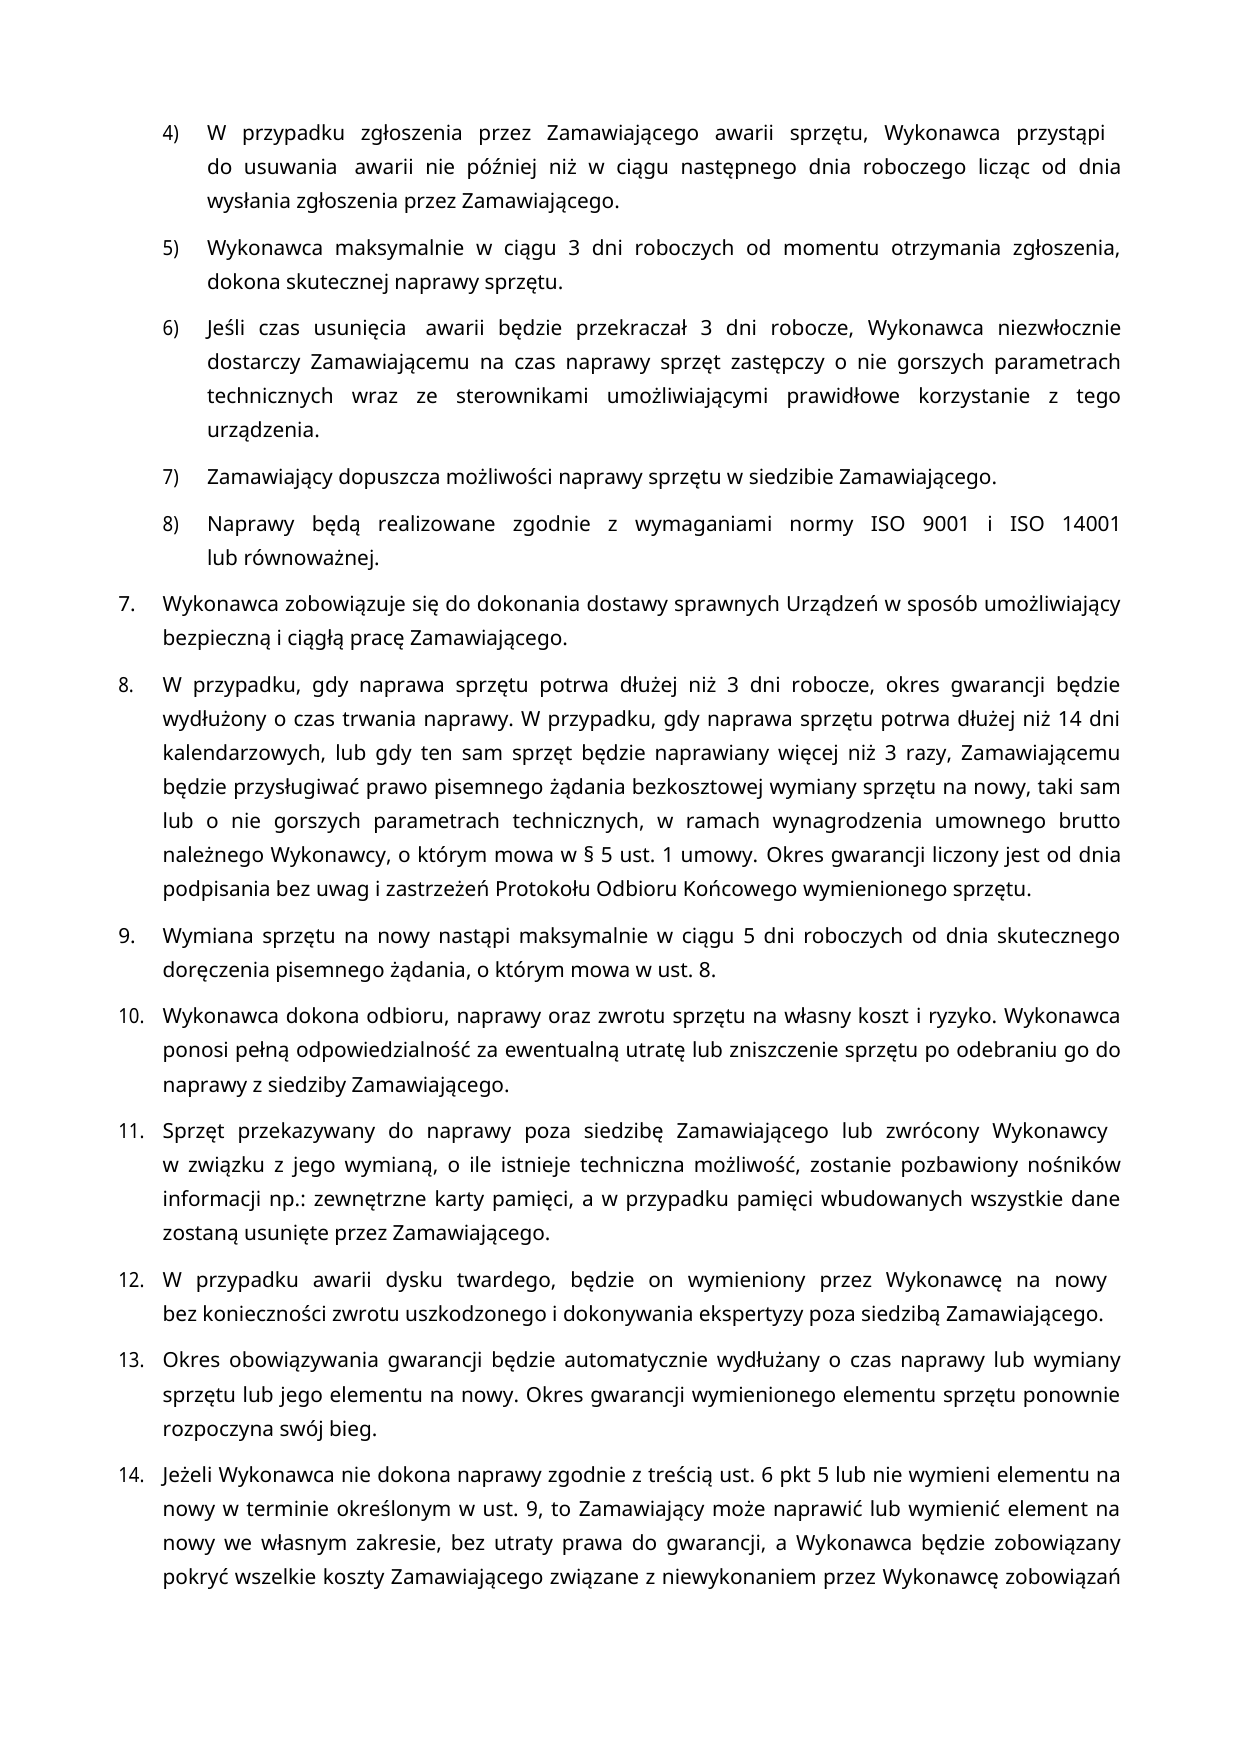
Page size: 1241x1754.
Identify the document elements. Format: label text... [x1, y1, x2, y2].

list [118, 1460, 1122, 1591]
list W przypadku, gdy naprawa sprzętu potrwa dłużej niż 3 dni robocze, okres gwarancji będzie wydłużony o czas trwania naprawy. W przypadku, gdy naprawa sprzętu potrwa dłużej niż 14 dni kalendarzowych, lub gdy ten sam sprzęt będzie naprawiany więcej niż 3 razy, Zamawiającemu będzie przysługiwać prawo pisemnego żądania bezkosztowej wymiany sprzętu na nowy, taki sam lub o nie gorszych parametrach technicznych, w ramach wynagrodzenia umownego brutto należnego Wykonawcy, o którym mowa w § 5 ust. 1 umowy. Okres gwarancji liczony jest od dnia podpisania bez uwag i zastrzeżeń Protokołu Odbioru Końcowego wymienionego sprzętu. [118, 670, 1122, 903]
list Naprawy będą realizowane zgodnie z wymaganiami normy ISO 9001 i ISO 14001 lub równoważnej. [162, 509, 1122, 571]
list W przypadku awarii dysku twardego, będzie on wymieniony przez Wykonawcę na nowy bez konieczności zwrotu uszkodzonego i dokonywania ekspertyzy poza siedzibą Zamawiającego. [118, 1265, 1122, 1327]
list Sprzęt przekazywany do naprawy poza siedzibę Zamawiającego lub zwrócony Wykonawcy w związku z jego wymianą, o ile istnieje techniczna możliwość, zostanie pozbawiony nośników informacji np.: zewnętrzne karty pamięci, a w przypadku pamięci wbudowanych wszystkie dane zostaną usunięte przez Zamawiającego. [118, 1116, 1122, 1247]
list Wymiana sprzętu na nowy nastąpi maksymalnie w ciągu 5 dni roboczych od dnia skutecznego doręczenia pisemnego żądania, o którym mowa w ust. 8. [118, 921, 1122, 983]
list Wykonawca zobowiązuje się do dokonania dostawy sprawnych Urządzeń w sposób umożliwiający bezpieczną i ciągłą pracę Zamawiającego. [118, 589, 1122, 652]
list Okres obowiązywania gwarancji będzie automatycznie wydłużany o czas naprawy lub wymiany sprzętu lub jego elementu na nowy. Okres gwarancji wymienionego elementu sprzętu ponownie rozpoczyna swój bieg. [118, 1346, 1122, 1442]
list Zamawiający dopuszcza możliwości naprawy sprzętu w siedzibie Zamawiającego. [162, 462, 1122, 491]
list W przypadku zgłoszenia przez Zamawiającego awarii sprzętu, Wykonawca przystąpi do usuwania awarii nie później niż w ciągu następnego dnia roboczego licząc od dnia wysłania zgłoszenia przez Zamawiającego. [162, 118, 1122, 215]
list Jeśli czas usunięcia awarii będzie przekraczał 3 dni robocze, Wykonawca niezwłocznie dostarczy Zamawiającemu na czas naprawy sprzęt zastępczy o nie gorszych parametrach technicznych wraz ze sterownikami umożliwiającymi prawidłowe korzystanie z tego urządzenia. [162, 313, 1122, 444]
list Wykonawca maksymalnie w ciągu 3 dni roboczych od momentu otrzymania zgłoszenia, dokona skutecznej naprawy sprzętu. [162, 233, 1122, 295]
list Wykonawca dokona odbioru, naprawy oraz zwrotu sprzętu na własny koszt i ryzyko. Wykonawca ponosi pełną odpowiedzialność za ewentualną utratę lub zniszczenie sprzętu po odebraniu go do naprawy z siedziby Zamawiającego. [118, 1002, 1122, 1098]
